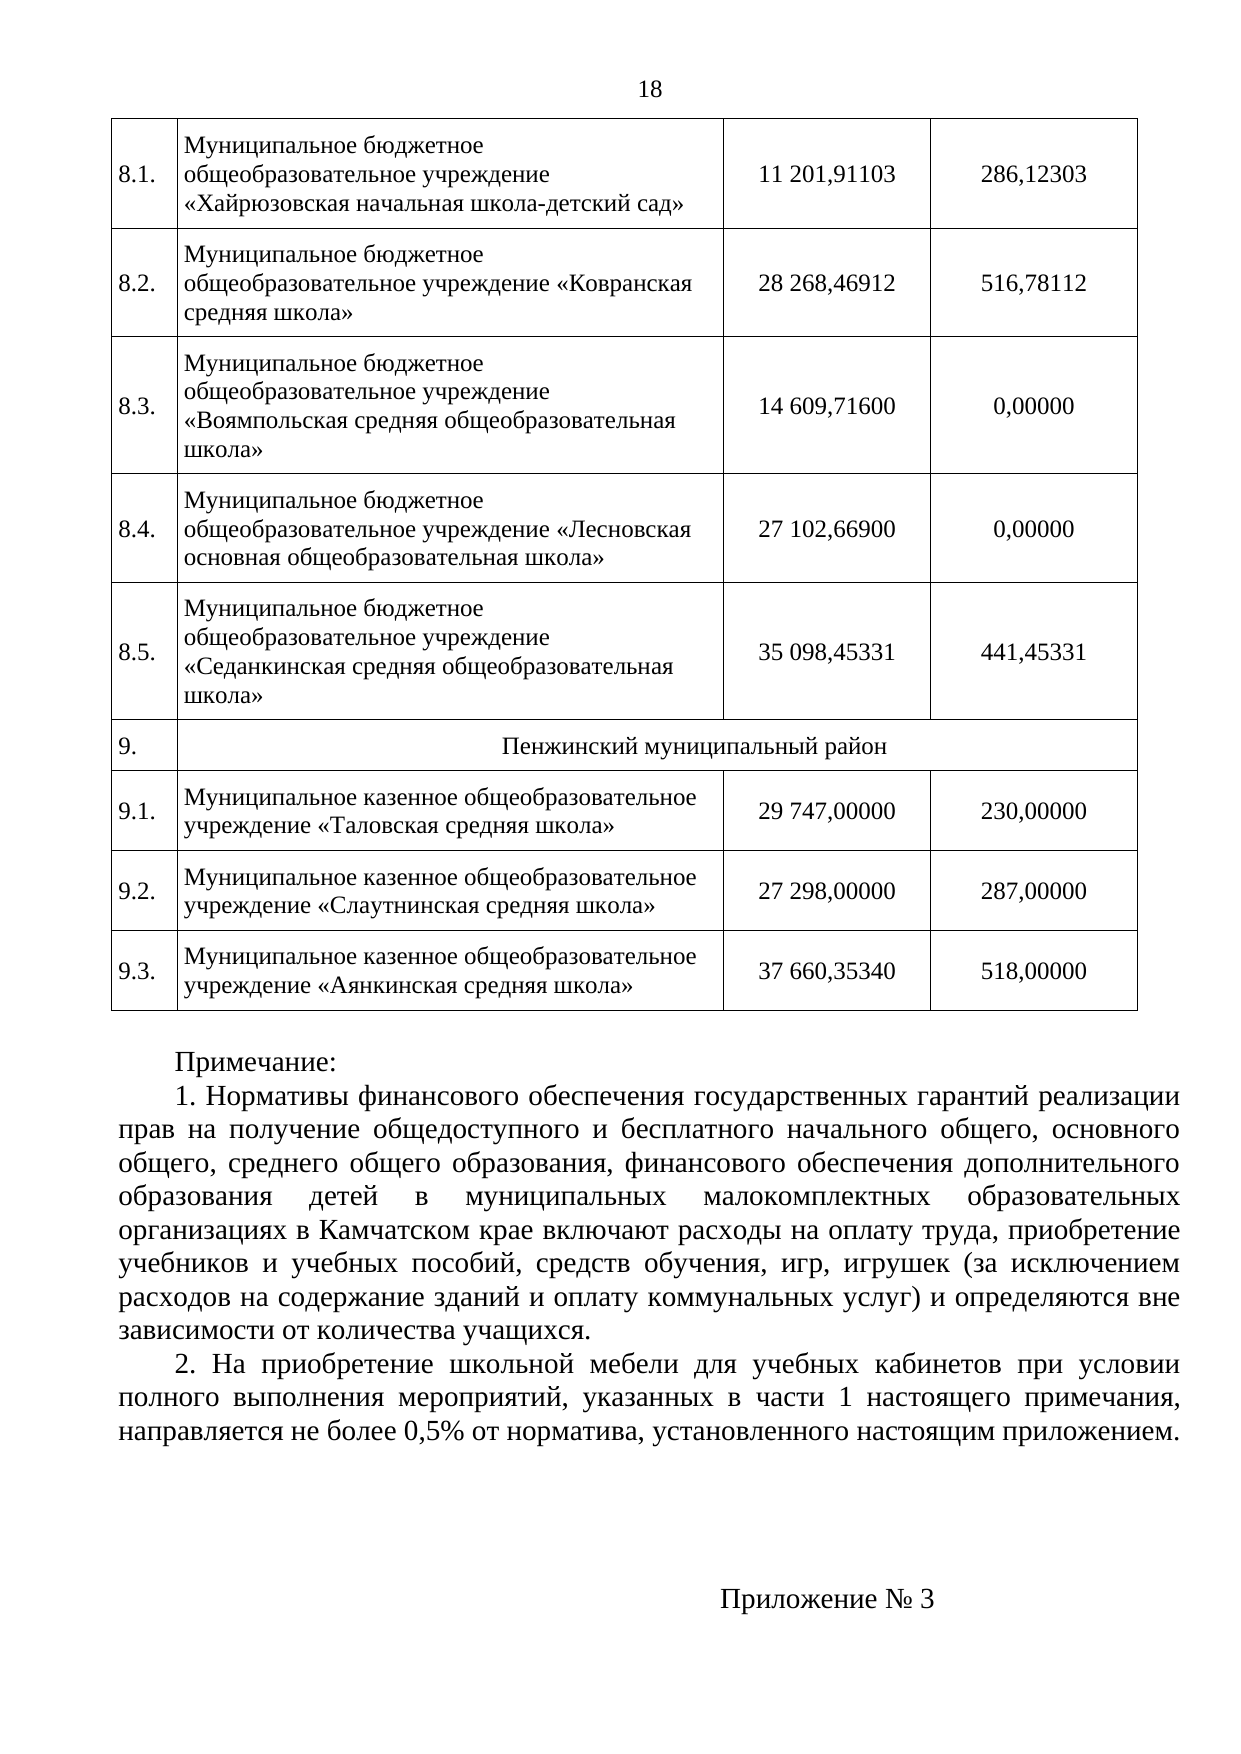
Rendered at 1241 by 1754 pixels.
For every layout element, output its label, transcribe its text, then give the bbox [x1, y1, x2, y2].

table_cell Муниципальное казенное общеобразовательное учреждение «Таловская средняя школа» [178, 771, 723, 850]
table_cell 516,78112 [931, 229, 1137, 336]
text Примечание: [118, 1044, 1181, 1078]
text 2. На приобретение школьной мебели для учебных кабинетов при условии полного выполнения мероприятий, указанных в части 1 настоящего примечания, направляется не более 0,5% от норматива, установленного настоящим приложением. [118, 1346, 1181, 1447]
table_cell 287,00000 [931, 851, 1137, 930]
table_cell 8.4. [112, 474, 177, 582]
table_cell Муниципальное казенное общеобразовательное учреждение «Слаутнинская средняя школа» [178, 851, 723, 930]
table_cell 9.1. [112, 771, 177, 850]
table_cell 286,12303 [931, 119, 1137, 227]
table_cell Муниципальное бюджетное общеобразовательное учреждение «Воямпольская средняя общеобразовательная школа» [178, 337, 723, 473]
table_cell Муниципальное бюджетное общеобразовательное учреждение «Хайрюзовская начальная школа-детский сад» [178, 119, 723, 227]
table_cell 9. [112, 720, 177, 770]
table_cell Муниципальное бюджетное общеобразовательное учреждение «Лесновская основная общеобразовательная школа» [178, 474, 723, 582]
table_cell 8.5. [112, 583, 177, 719]
table_cell 29 747,00000 [724, 771, 930, 850]
table_cell 27 298,00000 [724, 851, 930, 930]
table_cell 8.3. [112, 337, 177, 473]
text 1. Нормативы финансового обеспечения государственных гарантий реализации прав на получение общедоступного и бесплатного начального общего, основного общего, среднего общего образования, финансового обеспечения дополнительного образования детей в муниципальных малокомплектных образовательных организациях в Камчатском крае включают расходы на оплату труда, приобретение учебников и учебных пособий, средств обучения, игр, игрушек (за исключением расходов на содержание зданий и оплату коммунальных услуг) и определяются вне зависимости от количества учащихся. [118, 1078, 1181, 1346]
table_cell 9.2. [112, 851, 177, 930]
table_cell 37 660,35340 [724, 931, 930, 1009]
table_cell 8.2. [112, 229, 177, 336]
table_cell 8.1. [112, 119, 177, 227]
table_cell 9.3. [112, 931, 177, 1009]
table_cell 0,00000 [931, 474, 1137, 582]
table_cell 35 098,45331 [724, 583, 930, 719]
table_cell 0,00000 [931, 337, 1137, 473]
table_cell 441,45331 [931, 583, 1137, 719]
table_cell Муниципальное бюджетное общеобразовательное учреждение «Седанкинская средняя общеобразовательная школа» [178, 583, 723, 719]
table_cell 27 102,66900 [724, 474, 930, 582]
table_cell 11 201,91103 [724, 119, 930, 227]
table_cell 230,00000 [931, 771, 1137, 850]
table_cell Муниципальное казенное общеобразовательное учреждение «Аянкинская средняя школа» [178, 931, 723, 1009]
table_cell Пенжинский муниципальный район [178, 720, 1137, 770]
table_cell Муниципальное бюджетное общеобразовательное учреждение «Ковранская средняя школа» [178, 229, 723, 336]
table_cell 28 268,46912 [724, 229, 930, 336]
table_cell 518,00000 [931, 931, 1137, 1009]
table_cell 14 609,71600 [724, 337, 930, 473]
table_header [709, 1547, 1192, 1614]
